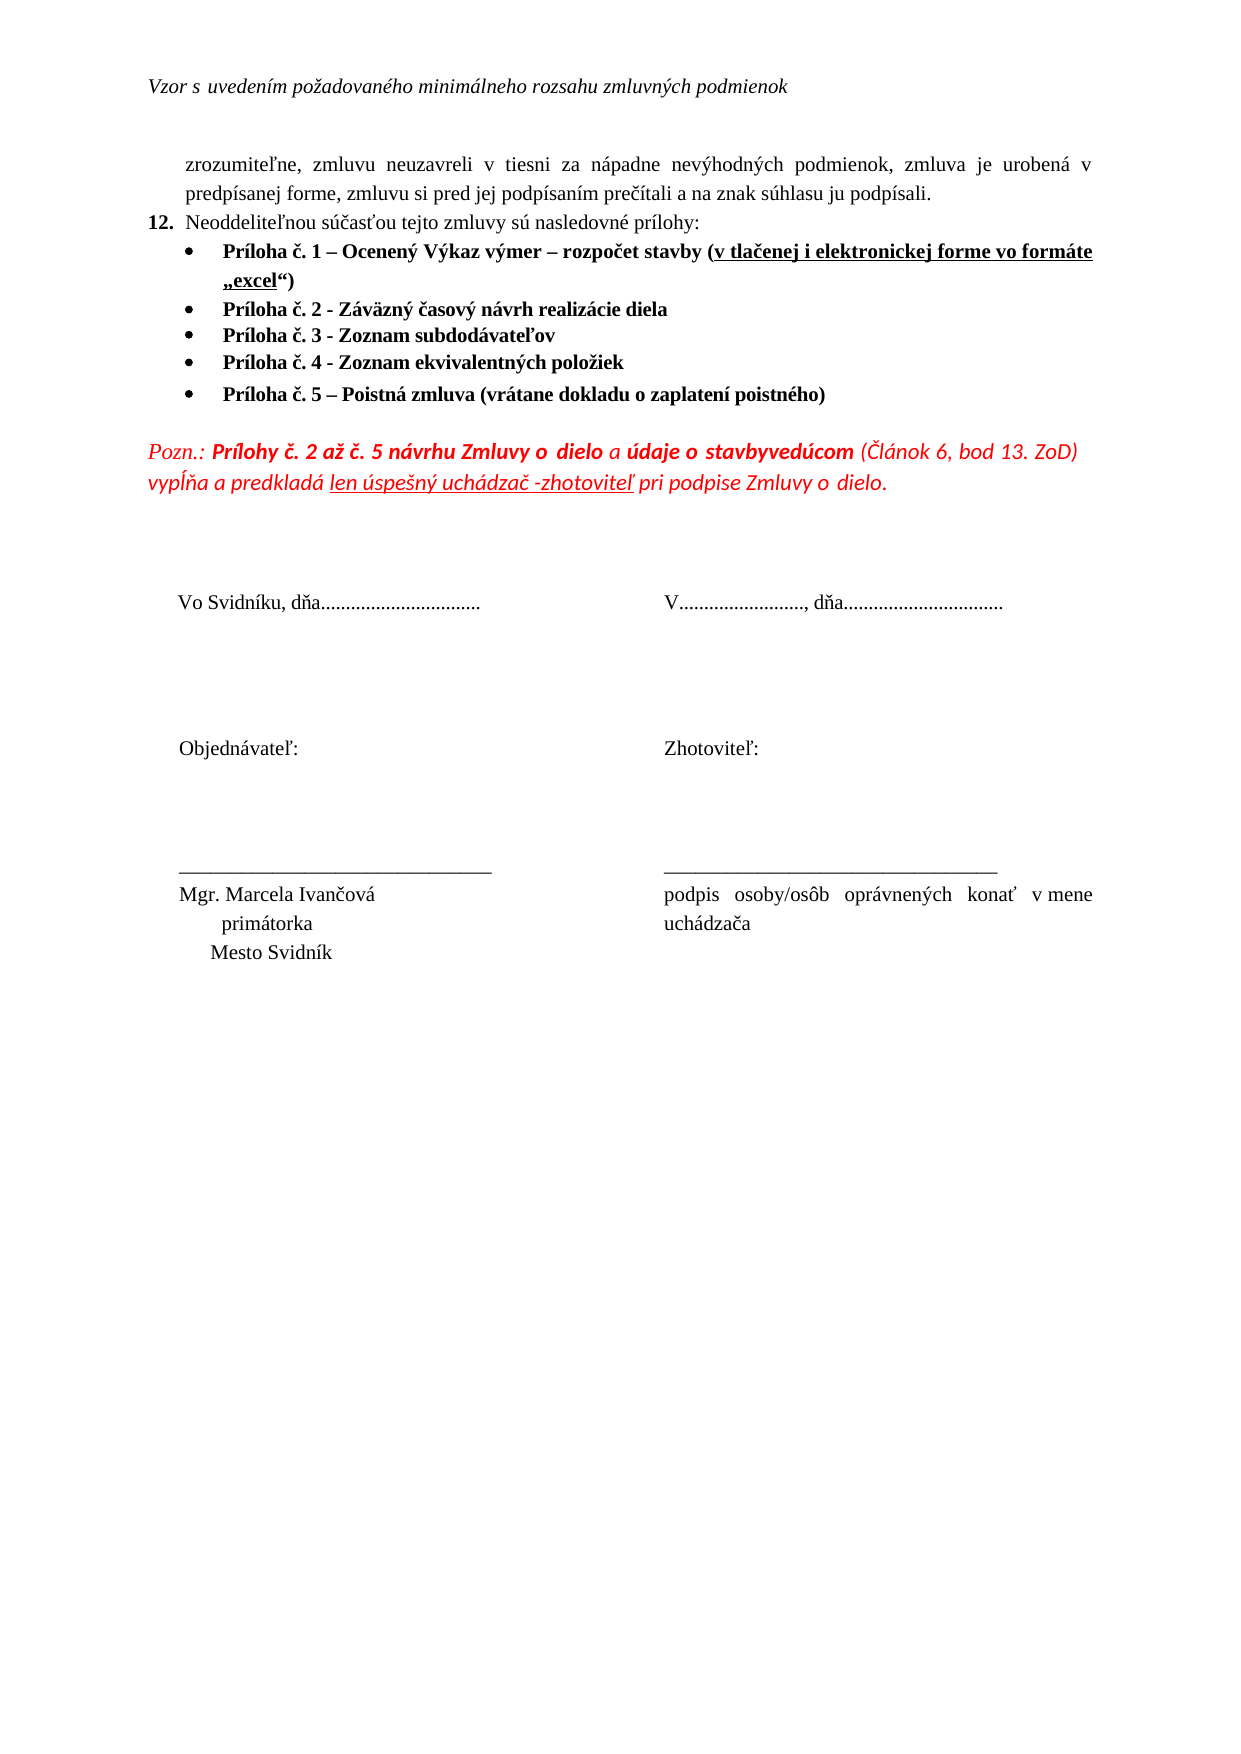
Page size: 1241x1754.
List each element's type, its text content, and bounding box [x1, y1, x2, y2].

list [148, 148, 1093, 206]
list Príloha č. 2 - Záväzný časový návrh realizácie diela [185, 293, 1093, 323]
list Neoddeliteľnou súčasťou tejto zmluvy sú nasledovné prílohy: [148, 206, 1093, 235]
text Mgr. Marcela Ivančová podpis osoby/osôb oprávnených konať v mene primátorka uchádzača [148, 878, 1093, 936]
list Pozn.: Prílohy č. 2 až č. 5 návrhu Zmluvy o dielo a údaje o stavbyvedúcom (Článok 6, bod 13. ZoD) vypĺňa a predkladá len úspešný uchádzač -zhotoviteľ pri podpise Zmluvy o dielo. [148, 437, 1081, 496]
list Príloha č. 3 - Zoznam subdodávateľov [185, 323, 1093, 347]
text Vo Svidníku, dňa................................ V........................., dňa................................ [177, 586, 1093, 615]
text Objednávateľ: Zhotoviteľ: [148, 732, 1093, 761]
text Mesto Svidník [148, 936, 1093, 965]
list Príloha č. 4 - Zoznam ekvivalentných položiek [185, 350, 1093, 374]
list Príloha č. 5 – Poistná zmluva (vrátane dokladu o zaplatení poistného) [185, 378, 1093, 407]
text ______________________________ ________________________________ [148, 848, 1093, 878]
list Príloha č. 1 – Ocenený Výkaz výmer – rozpočet stavby (v tlačenej i elektronickej forme vo formáte „excel“) [185, 235, 1093, 293]
